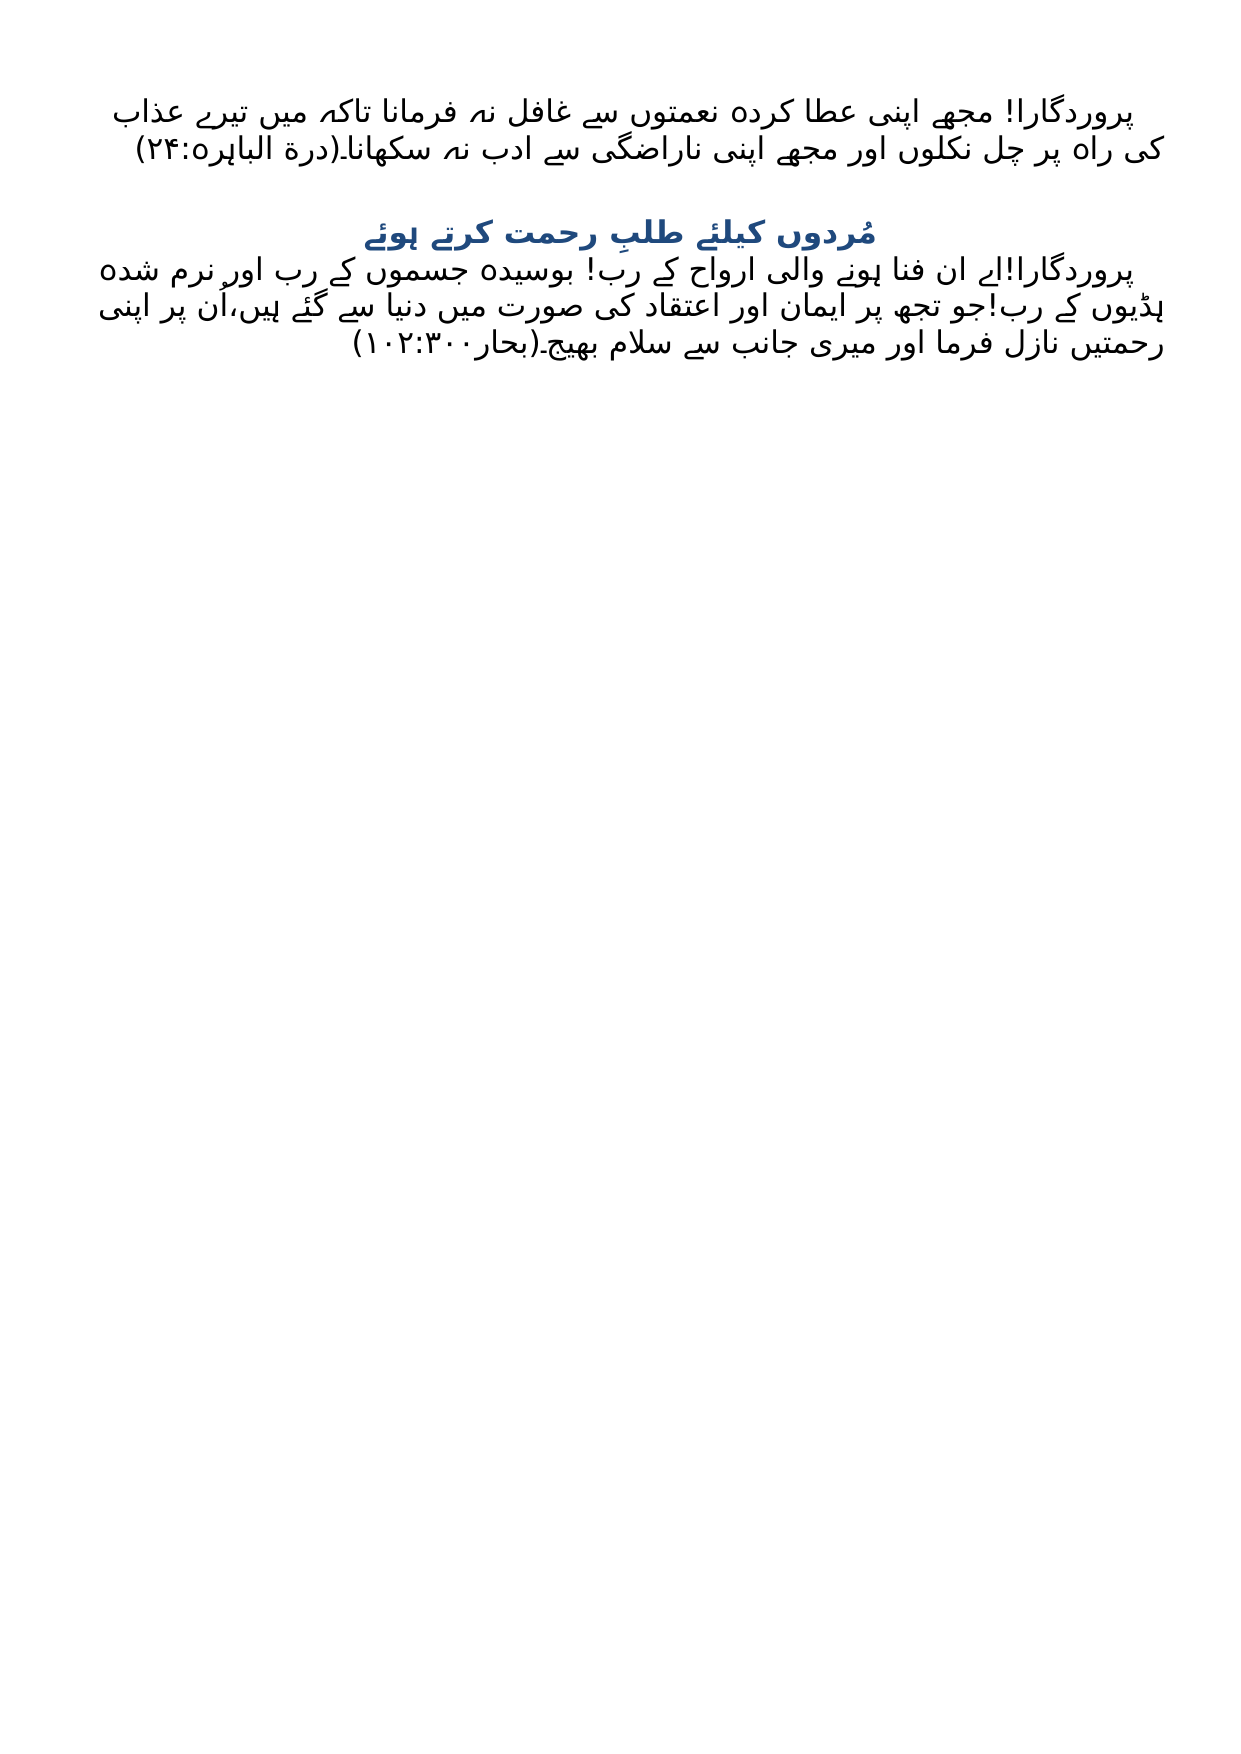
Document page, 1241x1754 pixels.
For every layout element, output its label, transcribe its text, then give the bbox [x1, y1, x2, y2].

subtitle مُردوں کیلئے طلبِ رحمت کرتے ہوئے [75, 215, 1165, 251]
text پروردگارا!اے ان فنا ہونے والی ارواح کے رب! بوسیدہ جسموں کے رب اور نرم شدہ ہڈیوں کے رب!جو تجھ پر ایمان اور اعتقاد کی صورت میں دنیا سے گئے ہیں،اُن پر اپنی رحمتیں نازل فرما اور میری جانب سے سلام بھیج۔(بحار۱۰۲:۳۰۰) [75, 251, 1165, 360]
text پروردگارا! مجھے اپنی عطا کردہ نعمتوں سے غافل نہ فرمانا تاکہ میں تیرے عذاب کی راہ پر چل نکلوں اور مجھے اپنی ناراضگی سے ادب نہ سکھانا۔(درة الباہرہ:۲۴) [75, 94, 1165, 166]
